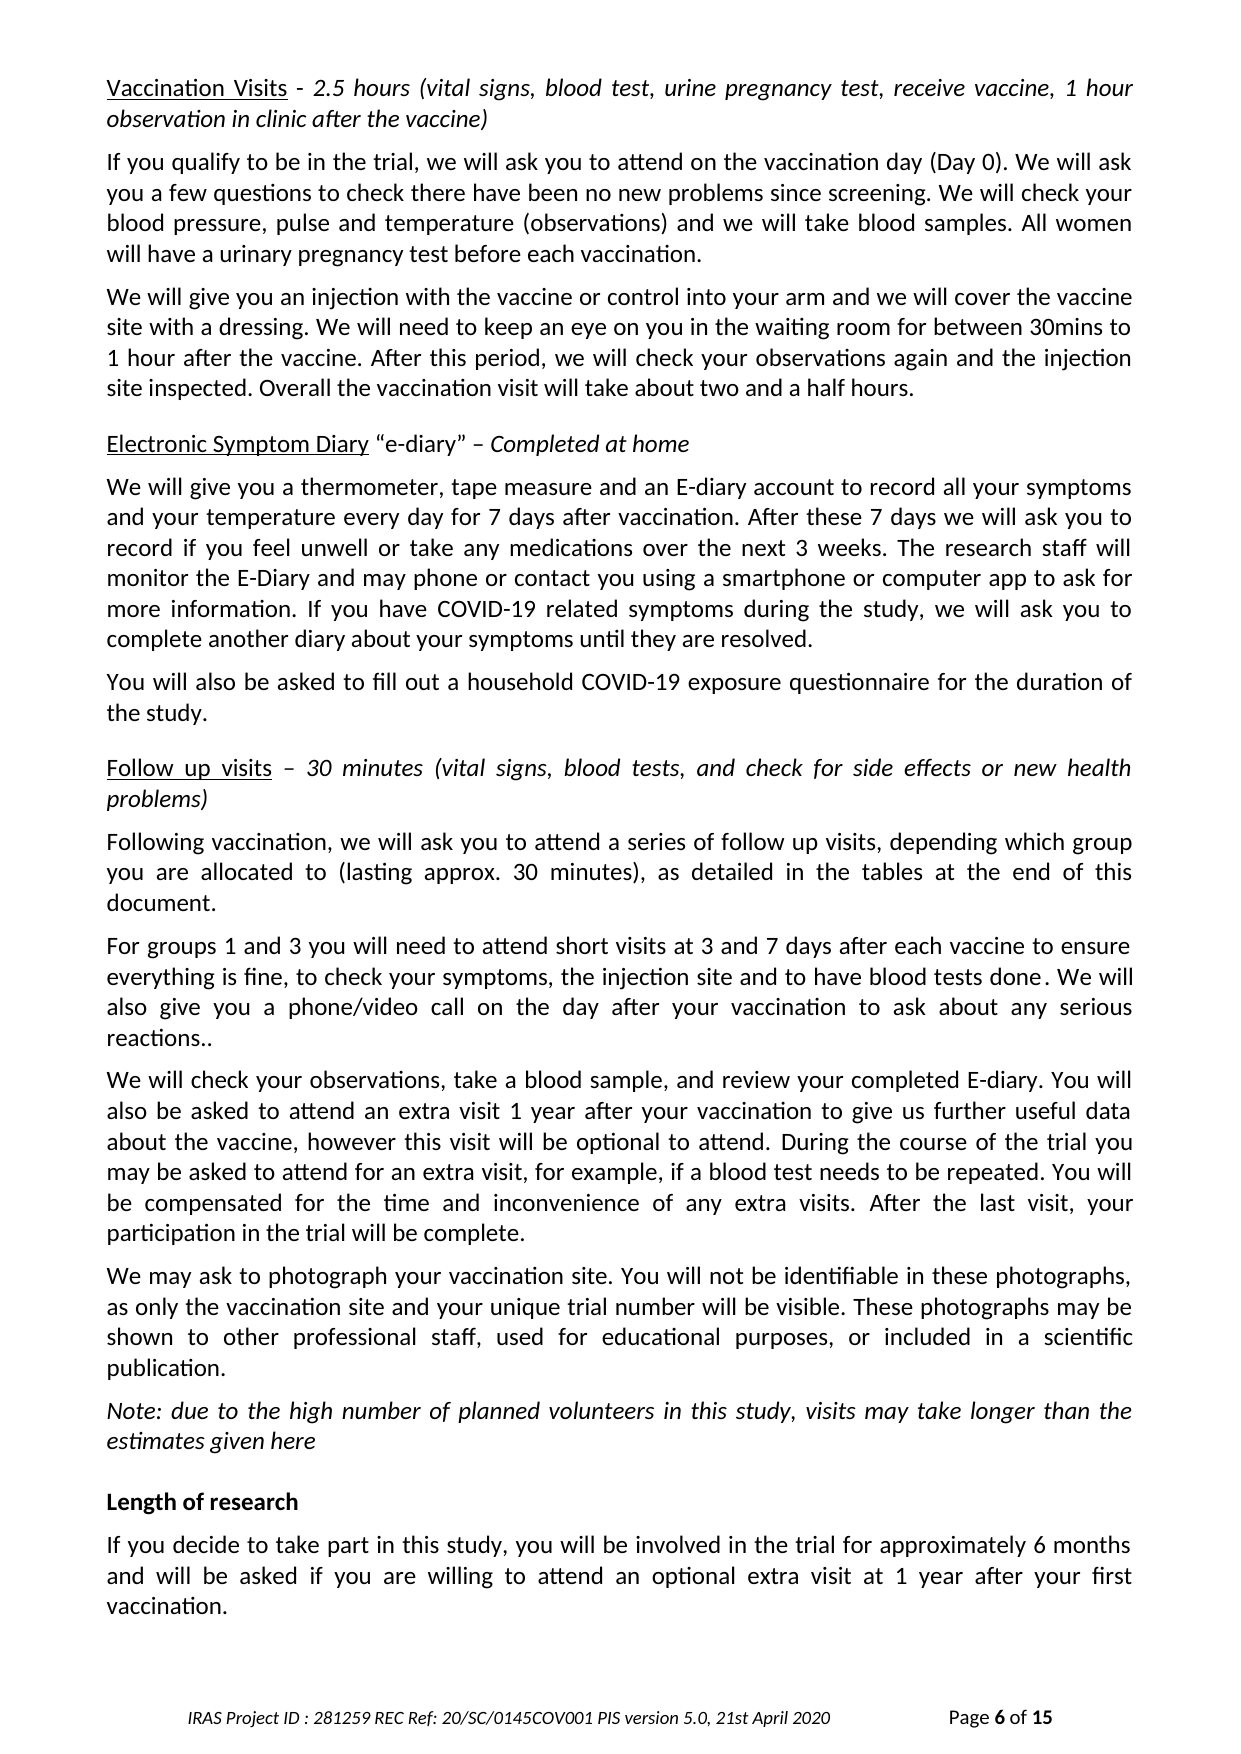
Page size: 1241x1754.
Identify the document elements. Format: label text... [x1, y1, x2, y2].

text Following vaccination, we will ask you to attend a series of follow up visits, depending which group you are allocated to (lasting approx. 30 minutes), as detailed in the tables at the end of this document. [106, 826, 1134, 918]
text You will also be asked to fill out a household COVID-19 exposure questionnaire for the duration of the study. [106, 666, 1134, 727]
text If you qualify to be in the trial, we will ask you to attend on the vaccination day (Day 0). We will ask you a few questions to check there have been no new problems since screening. We will check your blood pressure, pulse and temperature (observations) and we will take blood samples. All women will have a urinary pregnancy test before each vaccination. [106, 146, 1134, 268]
text We may ask to photograph your vaccination site. You will not be identifiable in these photographs, as only the vaccination site and your unique trial number will be visible. These photographs may be shown to other professional staff, used for educational purposes, or included in a scientific publication. [106, 1260, 1134, 1382]
subtitle Length of research [106, 1486, 1134, 1517]
text Follow up visits – 30 minutes (vital signs, blood tests, and check for side effects or new health problems) [106, 752, 1134, 813]
text Note: due to the high number of planned volunteers in this study, visits may take longer than the estimates given here [106, 1395, 1134, 1456]
text We will give you a thermometer, tape measure and an E-diary account to record all your symptoms and your temperature every day for 7 days after vaccination. After these 7 days we will ask you to record if you feel unwell or take any medications over the next 3 weeks. The research staff will monitor the E-Diary and may phone or contact you using a smartphone or computer app to ask for more information. If you have COVID-19 related symptoms during the study, we will ask you to complete another diary about your symptoms until they are resolved. [106, 471, 1134, 654]
text For groups 1 and 3 you will need to attend short visits at 3 and 7 days after each vaccine to ensure everything is fine, to check your symptoms, the injection site and to have blood tests done. We will also give you a phone/video call on the day after your vaccination to ask about any serious reactions.. [106, 930, 1134, 1052]
text We will give you an injection with the vaccine or control into your arm and we will cover the vaccine site with a dressing. We will need to keep an eye on you in the waiting room for between 30mins to 1 hour after the vaccine. After this period, we will check your observations again and the injection site inspected. Overall the vaccination visit will take about two and a half hours. [106, 281, 1134, 403]
text Electronic Symptom Diary “e-diary” – Completed at home [106, 428, 1134, 458]
text Vaccination Visits - 2.5 hours (vital signs, blood test, urine pregnancy test, receive vaccine, 1 hour observation in clinic after the vaccine) [106, 73, 1134, 134]
text We will check your observations, take a blood sample, and review your completed E-diary. You will also be asked to attend an extra visit 1 year after your vaccination to give us further useful data about the vaccine, however this visit will be optional to attend. During the course of the trial you may be asked to attend for an extra visit, for example, if a blood test needs to be repeated. You will be compensated for the time and inconvenience of any extra visits. After the last visit, your participation in the trial will be complete. [106, 1065, 1134, 1248]
text If you decide to take part in this study, you will be involved in the trial for approximately 6 months and will be asked if you are willing to attend an optional extra visit at 1 year after your first vaccination. [106, 1529, 1134, 1621]
